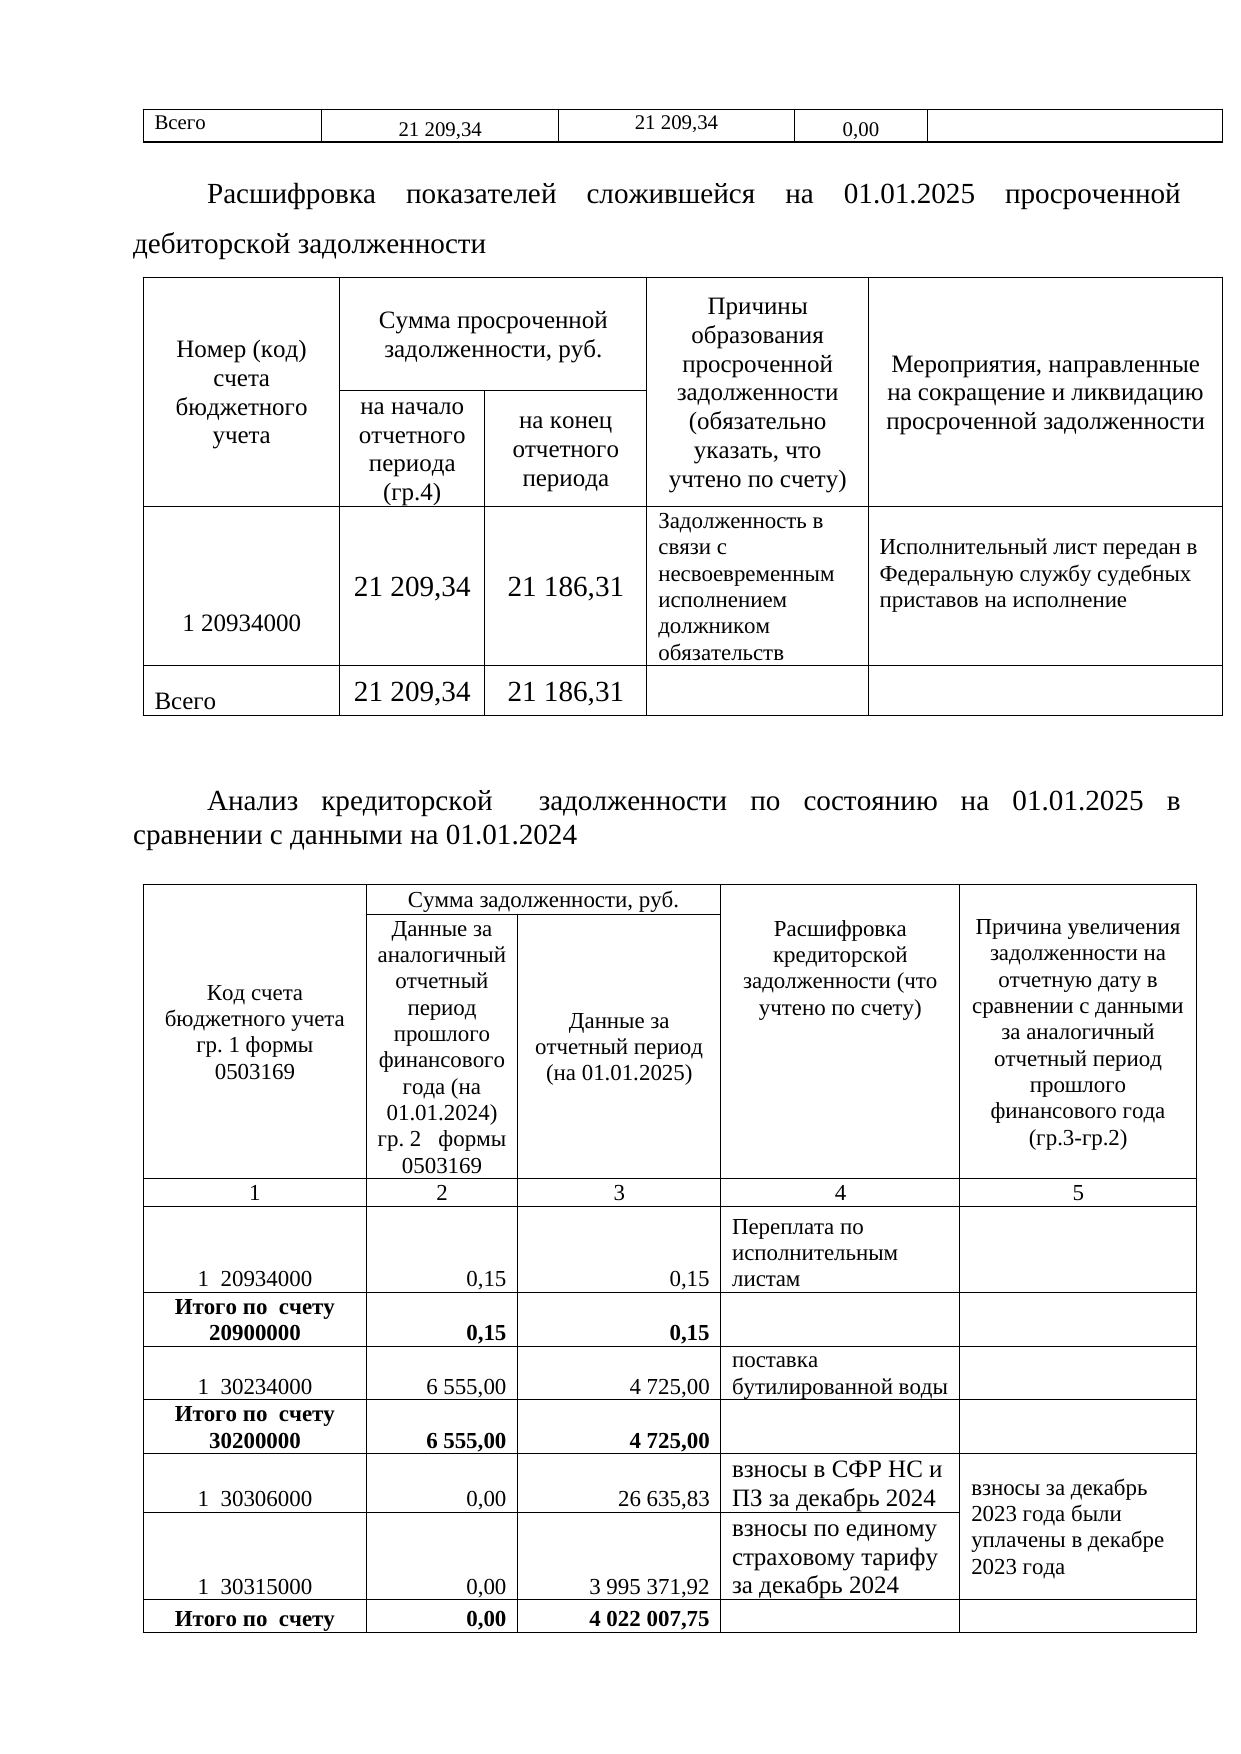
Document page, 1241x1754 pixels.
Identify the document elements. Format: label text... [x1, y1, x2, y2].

table_cell 1 20934000 [144, 1207, 366, 1292]
table_cell [928, 110, 1222, 141]
table_cell 21 209,34 [322, 110, 558, 141]
table_cell 4 725,00 [518, 1347, 720, 1399]
text Расшифровка показателей сложившейся на 01.01.2025 просроченной дебиторской задолженности [133, 176, 1181, 260]
table_cell 1 30234000 [144, 1347, 366, 1399]
table_cell Переплата по исполнительным листам [721, 1207, 959, 1292]
table_cell 6 555,00 [367, 1347, 517, 1399]
table_cell [721, 1293, 959, 1346]
table_cell 0,00 [795, 110, 927, 141]
table_cell 21 209,34 [340, 666, 484, 715]
table_header Расшифровка кредиторской задолженности (что учтено по счету) [721, 885, 959, 1178]
table_cell 5 [960, 1179, 1196, 1206]
table_cell 0,15 [367, 1207, 517, 1292]
table_header Сумма задолженности, руб. [367, 885, 720, 913]
table_cell [721, 1600, 959, 1632]
table_cell Всего [144, 666, 339, 715]
table_cell Итого по счету 20900000 [144, 1293, 366, 1346]
table_cell 0,15 [367, 1293, 517, 1346]
table_cell 3 [518, 1179, 720, 1206]
table_cell 21 209,34 [559, 110, 794, 141]
table_header Мероприятия, направленные на сокращение и ликвидацию просроченной задолженности [869, 278, 1222, 506]
table_cell [960, 1293, 1196, 1346]
table_cell 1 30306000 [144, 1454, 366, 1512]
table_cell [960, 1600, 1196, 1632]
table_cell 21 209,34 [340, 507, 484, 665]
table_cell Итого по счету 30200000 [144, 1400, 366, 1453]
table_cell 4 022 007,75 [518, 1600, 720, 1632]
table_cell Всего [144, 110, 321, 141]
table_cell Данные за аналогичный отчетный период прошлого финансового года (на 01.01.2024) гр. 2 формы 0503169 [367, 915, 517, 1178]
table_header Код счета бюджетного учета гр. 1 формы 0503169 [144, 885, 366, 1178]
table_cell 21 186,31 [485, 666, 646, 715]
table_header Причина увеличения задолженности на отчетную дату в сравнении с данными за аналогичный отчетный период прошлого финансового года (гр.3-гр.2) [960, 885, 1196, 1178]
table_cell 4 725,00 [518, 1400, 720, 1453]
table_cell 6 555,00 [367, 1400, 517, 1453]
table_cell [647, 666, 868, 715]
table_cell взносы за декабрь 2023 года были уплачены в декабре 2023 года [960, 1454, 1196, 1599]
table_cell 3 995 371,92 [518, 1513, 720, 1599]
table_cell взносы в СФР НС и ПЗ за декабрь 2024 [721, 1454, 959, 1512]
table_cell 4 [721, 1179, 959, 1206]
table_cell [869, 666, 1222, 715]
table_cell 2 [367, 1179, 517, 1206]
table_cell [960, 1207, 1196, 1292]
table_header Причины образования просроченной задолженности (обязательно указать, что учтено по счету) [647, 278, 868, 506]
table_cell 0,15 [518, 1293, 720, 1346]
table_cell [144, 1600, 366, 1632]
table_header Номер (код) счета бюджетного учета [144, 278, 339, 506]
table_cell Задолженность в связи с несвоевременным исполнением должником обязательств [647, 507, 868, 665]
table_cell [960, 1400, 1196, 1453]
table_cell Данные за отчетный период (на 01.01.2025) [518, 915, 720, 1178]
table_cell Исполнительный лист передан в Федеральную службу судебных приставов на исполнение [869, 507, 1222, 665]
table_cell [960, 1347, 1196, 1399]
table_cell 1 30315000 [144, 1513, 366, 1599]
table_cell поставка бутилированной воды [721, 1347, 959, 1399]
table_cell 0,00 [367, 1513, 517, 1599]
table_cell на конец отчетного периода [485, 391, 646, 506]
table_cell 26 635,83 [518, 1454, 720, 1512]
table_header Сумма просроченной задолженности, руб. [340, 278, 646, 390]
table_cell на начало отчетного периода (гр.4) [340, 391, 484, 506]
table_cell 0,15 [518, 1207, 720, 1292]
text Анализ кредиторской задолженности по состоянию на 01.01.2025 в сравнении с данными на 01.01.2024 [133, 783, 1181, 850]
table_cell 21 186,31 [485, 507, 646, 665]
table_cell 1 [144, 1179, 366, 1206]
table_cell 0,00 [367, 1600, 517, 1632]
table_cell 0,00 [367, 1454, 517, 1512]
table_cell взносы по единому страховому тарифу за декабрь 2024 [721, 1513, 959, 1599]
table_cell 1 20934000 [144, 507, 339, 665]
table_cell [721, 1400, 959, 1453]
